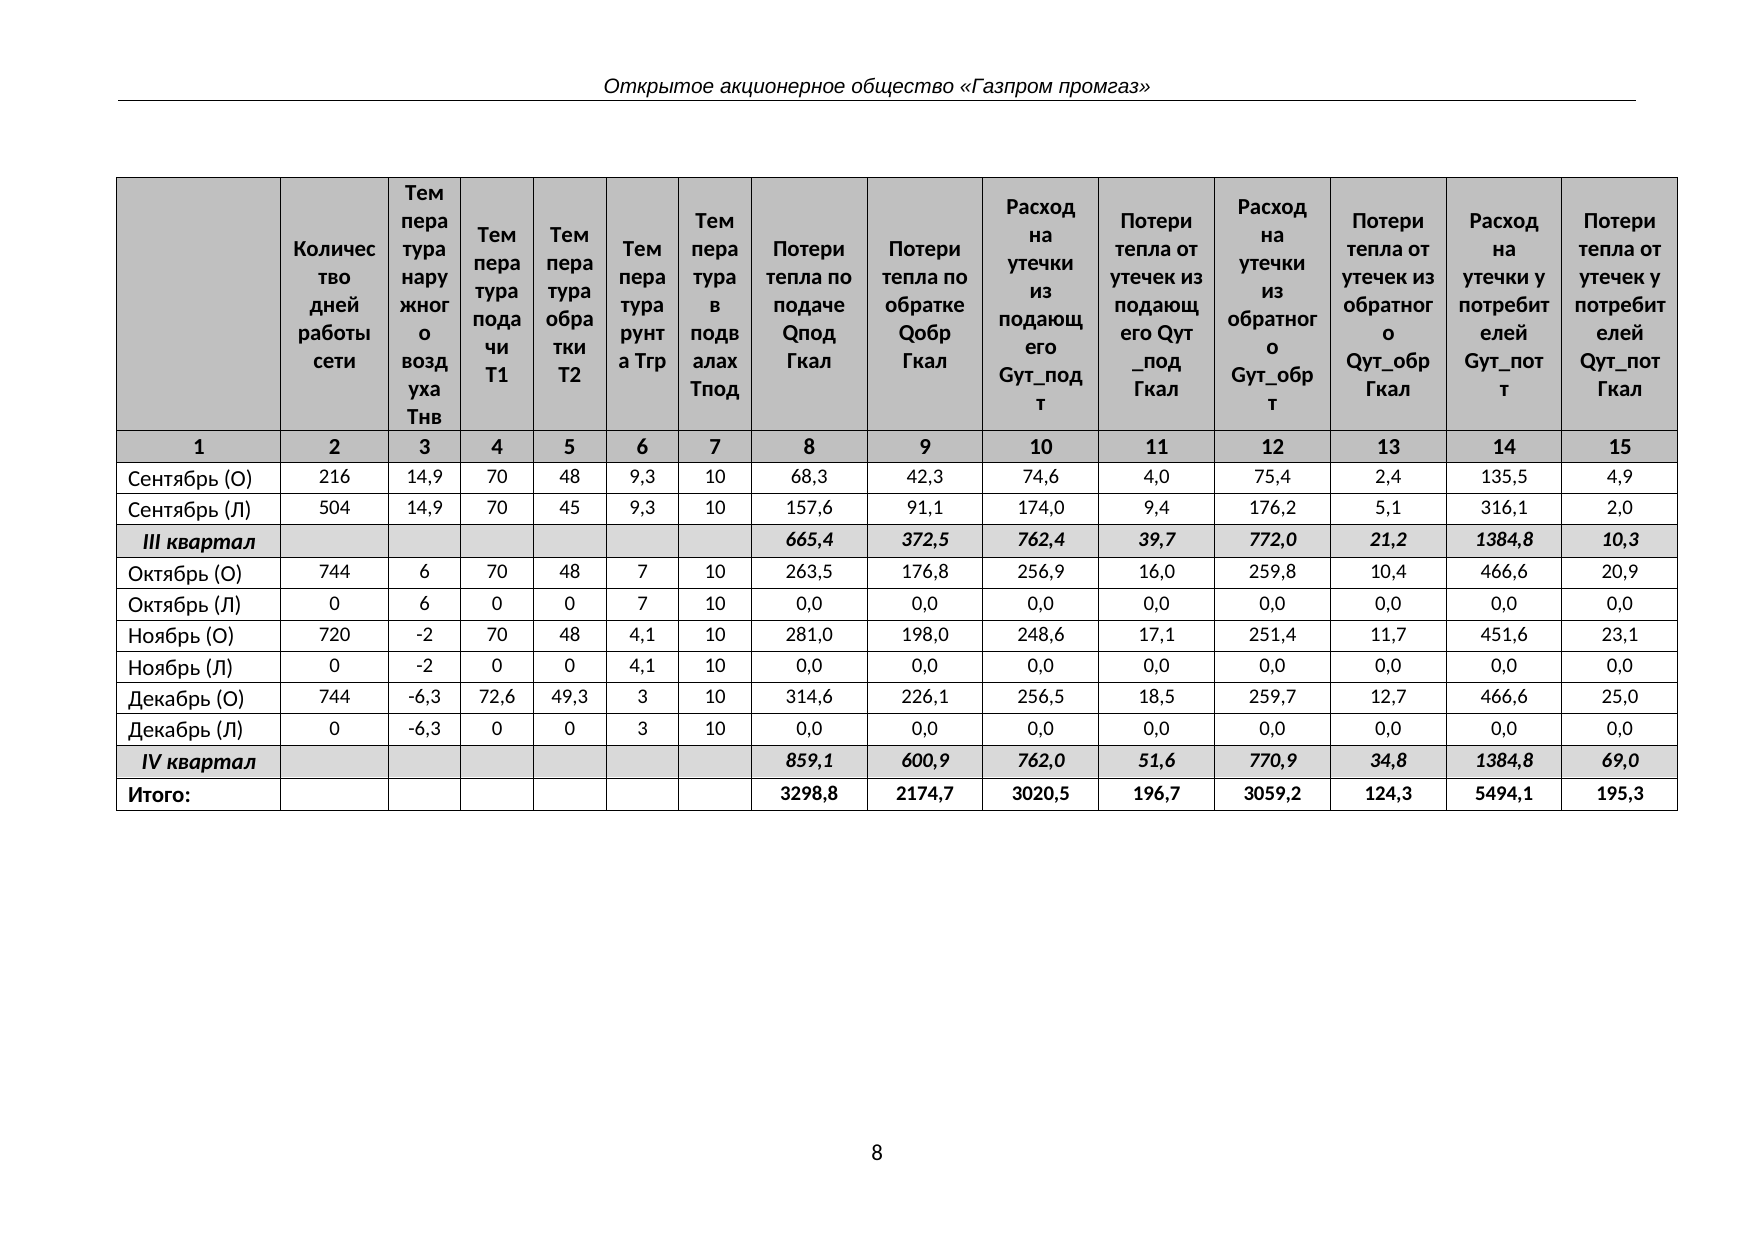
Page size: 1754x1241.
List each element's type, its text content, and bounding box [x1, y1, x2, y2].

table_cell 7 [679, 431, 751, 462]
table_cell 10 [679, 683, 751, 713]
table_cell 10,3 [1562, 525, 1677, 557]
table_cell Декабрь (О) [117, 683, 280, 713]
table_cell 0,0 [868, 714, 982, 744]
table_cell 600,9 [868, 746, 982, 777]
table_cell 2,4 [1331, 463, 1446, 493]
table_cell 0,0 [1331, 714, 1446, 744]
table_cell 5,1 [1331, 494, 1446, 524]
table_cell 0,0 [1447, 652, 1561, 682]
table_cell 0,0 [1331, 589, 1446, 619]
table_cell [679, 779, 751, 810]
table_cell [534, 525, 606, 557]
table_cell 3 [607, 683, 678, 713]
table_cell [281, 779, 388, 810]
table_cell 0,0 [1562, 589, 1677, 619]
table_header [117, 178, 280, 430]
table_header Потери тепла от утечек из подающего Qут _под Гкал [1099, 178, 1214, 430]
table_cell 0,0 [1447, 589, 1561, 619]
table_cell 4 [461, 431, 533, 462]
table_cell 248,6 [983, 621, 1098, 651]
table_cell 11 [1099, 431, 1214, 462]
table_cell 251,4 [1215, 621, 1330, 651]
table_cell 11,7 [1331, 621, 1446, 651]
table_cell 51,6 [1099, 746, 1214, 777]
table_cell 0,0 [983, 714, 1098, 744]
table_cell 0 [534, 714, 606, 744]
table_cell 4,9 [1562, 463, 1677, 493]
table_cell 7 [607, 589, 678, 619]
table_cell 135,5 [1447, 463, 1561, 493]
table_cell 0,0 [1562, 714, 1677, 744]
table_cell 14,9 [389, 463, 460, 493]
table_cell Итого: [117, 779, 280, 810]
table_cell 72,6 [461, 683, 533, 713]
table_cell 74,6 [983, 463, 1098, 493]
table_cell [534, 746, 606, 777]
table_cell 10 [679, 558, 751, 588]
table_cell 9 [868, 431, 982, 462]
table_cell 1384,8 [1447, 746, 1561, 777]
table_cell 10 [679, 652, 751, 682]
table_cell 48 [534, 463, 606, 493]
table_cell 9,3 [607, 463, 678, 493]
table_header Температура наружного воздуха Tнв [389, 178, 460, 430]
table_cell 0 [281, 714, 388, 744]
table_cell 10 [679, 589, 751, 619]
table_cell 1384,8 [1447, 525, 1561, 557]
table_cell 42,3 [868, 463, 982, 493]
table_cell 195,3 [1562, 779, 1677, 810]
table_cell 316,1 [1447, 494, 1561, 524]
table_cell 124,3 [1331, 779, 1446, 810]
table_cell 451,6 [1447, 621, 1561, 651]
table_cell 6 [389, 558, 460, 588]
table_cell 772,0 [1215, 525, 1330, 557]
table_cell 2 [281, 431, 388, 462]
table_cell 69,0 [1562, 746, 1677, 777]
table_cell [389, 746, 460, 777]
table_cell 70 [461, 494, 533, 524]
table_header Температура рунта Tгр [607, 178, 678, 430]
table_cell 0 [461, 652, 533, 682]
table_cell 504 [281, 494, 388, 524]
table_cell [534, 779, 606, 810]
table_cell 7 [607, 558, 678, 588]
table_header Температура в подвалах Tпод [679, 178, 751, 430]
table_cell 0,0 [868, 652, 982, 682]
table_cell 10 [679, 494, 751, 524]
table_header Расход на утечки у потребителей Gут_пот т [1447, 178, 1561, 430]
table_header Потери тепла от утечек у потребителей Qут_пот Гкал [1562, 178, 1677, 430]
table_cell 70 [461, 621, 533, 651]
table_cell -6,3 [389, 683, 460, 713]
table_cell 2,0 [1562, 494, 1677, 524]
table_cell 0,0 [1331, 652, 1446, 682]
table_cell 10,4 [1331, 558, 1446, 588]
table_cell 4,0 [1099, 463, 1214, 493]
table_cell 68,3 [752, 463, 867, 493]
table_cell 762,4 [983, 525, 1098, 557]
table_cell 12 [1215, 431, 1330, 462]
table_cell 216 [281, 463, 388, 493]
table_cell [679, 525, 751, 557]
table_header Температура подачи T1 [461, 178, 533, 430]
table_cell 21,2 [1331, 525, 1446, 557]
table_cell 314,6 [752, 683, 867, 713]
table_cell 0,0 [1215, 589, 1330, 619]
table_cell 0,0 [983, 589, 1098, 619]
table_cell 281,0 [752, 621, 867, 651]
table_cell 0 [534, 652, 606, 682]
table_cell 0,0 [1215, 714, 1330, 744]
table_cell 859,1 [752, 746, 867, 777]
table_cell -2 [389, 652, 460, 682]
table_cell 176,8 [868, 558, 982, 588]
table_cell 0 [281, 652, 388, 682]
table_cell 10 [679, 621, 751, 651]
table_cell -6,3 [389, 714, 460, 744]
table_cell 75,4 [1215, 463, 1330, 493]
table_cell 0,0 [868, 589, 982, 619]
table_cell Сентябрь (О) [117, 463, 280, 493]
table_cell 15 [1562, 431, 1677, 462]
table_cell [389, 525, 460, 557]
table_cell Ноябрь (О) [117, 621, 280, 651]
table_cell 0,0 [752, 714, 867, 744]
table_cell [281, 746, 388, 777]
table_cell 0,0 [1447, 714, 1561, 744]
table_cell [461, 525, 533, 557]
table_header Потери тепла по обратке Qобр Гкал [868, 178, 982, 430]
table_header Потери тепла по подаче Qпод Гкал [752, 178, 867, 430]
table_cell 70 [461, 463, 533, 493]
table_cell 4,1 [607, 652, 678, 682]
table_cell 1 [117, 431, 280, 462]
table_cell [607, 746, 678, 777]
table_cell 3 [389, 431, 460, 462]
table_cell 23,1 [1562, 621, 1677, 651]
table_cell [679, 746, 751, 777]
table_cell 256,9 [983, 558, 1098, 588]
table_cell Октябрь (Л) [117, 589, 280, 619]
table_cell -2 [389, 621, 460, 651]
table_header Температура обратки T2 [534, 178, 606, 430]
table_cell 39,7 [1099, 525, 1214, 557]
table_cell 466,6 [1447, 683, 1561, 713]
table_cell [607, 525, 678, 557]
table_cell 4,1 [607, 621, 678, 651]
table_cell 10 [983, 431, 1098, 462]
table_cell 18,5 [1099, 683, 1214, 713]
table_cell 12,7 [1331, 683, 1446, 713]
table_cell [389, 779, 460, 810]
table_cell 13 [1331, 431, 1446, 462]
table_cell 45 [534, 494, 606, 524]
table_cell 263,5 [752, 558, 867, 588]
table_cell 9,3 [607, 494, 678, 524]
table_cell 5494,1 [1447, 779, 1561, 810]
table_cell 48 [534, 558, 606, 588]
table_cell 10 [679, 714, 751, 744]
table_cell 0,0 [1099, 652, 1214, 682]
table_cell 0,0 [1099, 589, 1214, 619]
table_cell 3 [607, 714, 678, 744]
table_header Расход на утечки из обратного Gут_обр т [1215, 178, 1330, 430]
table_cell 770,9 [1215, 746, 1330, 777]
table_cell 0 [534, 589, 606, 619]
table_cell 0 [281, 589, 388, 619]
table_cell 744 [281, 683, 388, 713]
table_cell IV квартал [117, 746, 280, 777]
table_cell 17,1 [1099, 621, 1214, 651]
table_cell 34,8 [1331, 746, 1446, 777]
table_cell 0,0 [1562, 652, 1677, 682]
table_cell 10 [679, 463, 751, 493]
table_cell 259,8 [1215, 558, 1330, 588]
table_cell 5 [534, 431, 606, 462]
table_cell 744 [281, 558, 388, 588]
table_cell [607, 779, 678, 810]
table_cell 0,0 [1099, 714, 1214, 744]
table_cell 665,4 [752, 525, 867, 557]
table_cell 466,6 [1447, 558, 1561, 588]
table_cell 157,6 [752, 494, 867, 524]
table_cell III квартал [117, 525, 280, 557]
table_cell [461, 746, 533, 777]
table_cell 8 [752, 431, 867, 462]
table_cell 14,9 [389, 494, 460, 524]
table_cell 762,0 [983, 746, 1098, 777]
table_cell Декабрь (Л) [117, 714, 280, 744]
table_cell 48 [534, 621, 606, 651]
table_cell 0,0 [752, 652, 867, 682]
table_cell 256,5 [983, 683, 1098, 713]
table_cell 9,4 [1099, 494, 1214, 524]
table_cell [461, 779, 533, 810]
table_cell [281, 525, 388, 557]
table_cell 259,7 [1215, 683, 1330, 713]
table_cell 25,0 [1562, 683, 1677, 713]
table_cell 372,5 [868, 525, 982, 557]
table_cell 3298,8 [752, 779, 867, 810]
table_cell 198,0 [868, 621, 982, 651]
table_cell 3020,5 [983, 779, 1098, 810]
table_header Расход на утечки из подающего Gут_под т [983, 178, 1098, 430]
table_cell 196,7 [1099, 779, 1214, 810]
table_cell 0,0 [983, 652, 1098, 682]
table_cell 0 [461, 589, 533, 619]
table_cell 2174,7 [868, 779, 982, 810]
table_cell 176,2 [1215, 494, 1330, 524]
table_cell 0,0 [1215, 652, 1330, 682]
table_cell 49,3 [534, 683, 606, 713]
table_cell 16,0 [1099, 558, 1214, 588]
table_cell Октябрь (О) [117, 558, 280, 588]
table_cell 174,0 [983, 494, 1098, 524]
table_cell 14 [1447, 431, 1561, 462]
table_cell 720 [281, 621, 388, 651]
table_cell Сентябрь (Л) [117, 494, 280, 524]
table_cell 226,1 [868, 683, 982, 713]
table_cell 20,9 [1562, 558, 1677, 588]
table_cell 0,0 [752, 589, 867, 619]
table_header Количество дней работы сети [281, 178, 388, 430]
table_cell Ноябрь (Л) [117, 652, 280, 682]
table_cell 6 [389, 589, 460, 619]
table_cell 6 [607, 431, 678, 462]
table_header Потери тепла от утечек из обратного Qут_обр Гкал [1331, 178, 1446, 430]
table_cell 3059,2 [1215, 779, 1330, 810]
table_cell 70 [461, 558, 533, 588]
table_cell 91,1 [868, 494, 982, 524]
table_cell 0 [461, 714, 533, 744]
